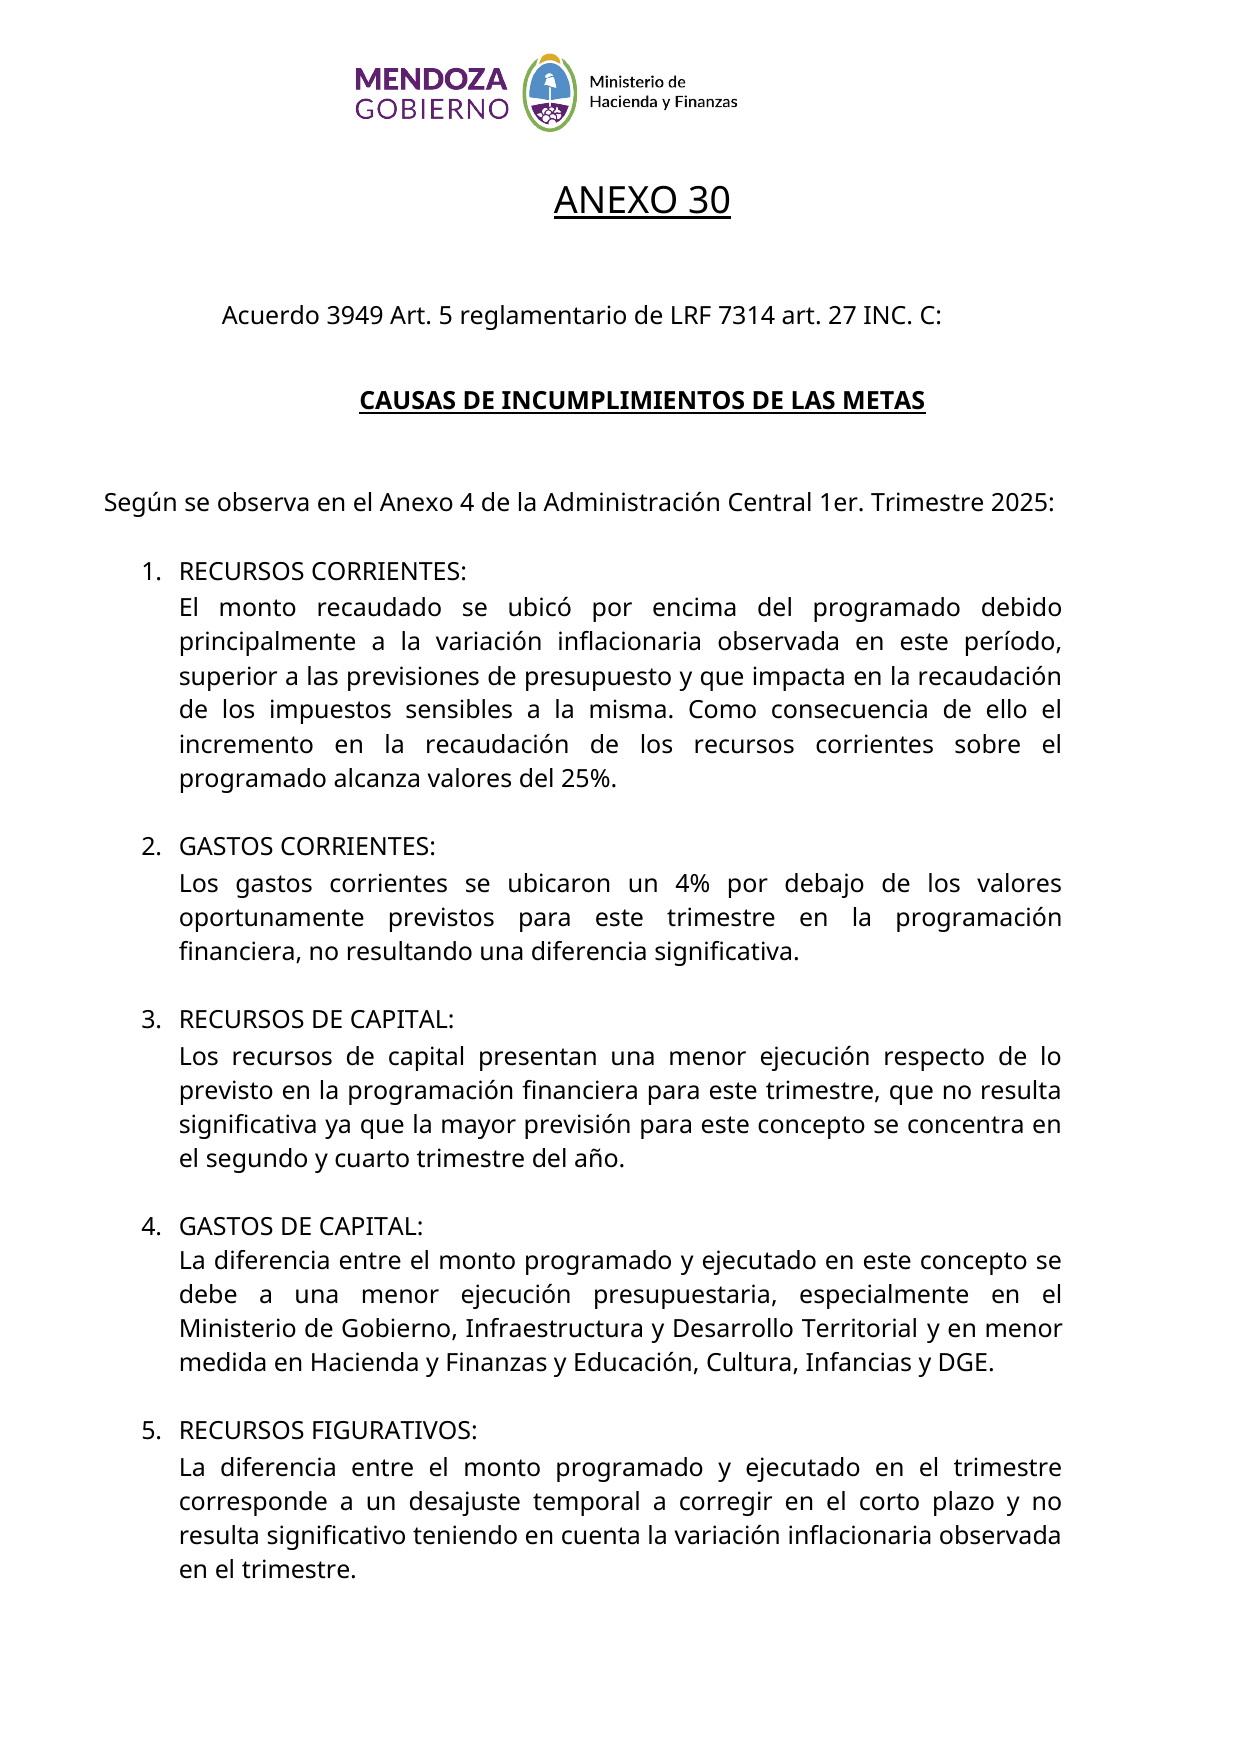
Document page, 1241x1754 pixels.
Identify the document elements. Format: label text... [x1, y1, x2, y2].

list Los gastos corrientes se ubicaron un 4% por debajo de los valores oportunamente previstos para este trimestre en la programación financiera, no resultando una diferencia significativa. [178, 865, 1063, 967]
list RECURSOS DE CAPITAL: [141, 1001, 1063, 1036]
text Acuerdo 3949 Art. 5 reglamentario de LRF 7314 art. 27 INC. C: [222, 298, 1063, 332]
list La diferencia entre el monto programado y ejecutado en este concepto se debe a una menor ejecución presupuestaria, especialmente en el Ministerio de Gobierno, Infraestructura y Desarrollo Territorial y en menor medida en Hacienda y Finanzas y Educación, Cultura, Infancias y DGE. [178, 1243, 1063, 1379]
picture [103, 29, 990, 156]
list Los recursos de capital presentan una menor ejecución respecto de lo previsto en la programación financiera para este trimestre, que no resulta significativa ya que la mayor previsión para este concepto se concentra en el segundo y cuarto trimestre del año. [178, 1038, 1063, 1174]
list RECURSOS CORRIENTES: [141, 553, 1063, 587]
list El monto recaudado se ubicó por encima del programado debido principalmente a la variación inflacionaria observada en este período, superior a las previsiones de presupuesto y que impacta en la recaudación de los impuestos sensibles a la misma. Como consecuencia de ello el incremento en la recaudación de los recursos corrientes sobre el programado alcanza valores del 25%. [178, 590, 1063, 794]
list GASTOS DE CAPITAL: [141, 1208, 1063, 1243]
text ANEXO 30 [222, 173, 1063, 224]
list GASTOS CORRIENTES: [141, 828, 1063, 862]
text Según se observa en el Anexo 4 de la Administración Central 1er. Trimestre 2025: [103, 485, 1063, 519]
text CAUSAS DE INCUMPLIMIENTOS DE LAS METAS [222, 383, 1063, 417]
list RECURSOS FIGURATIVOS: [141, 1413, 1063, 1447]
